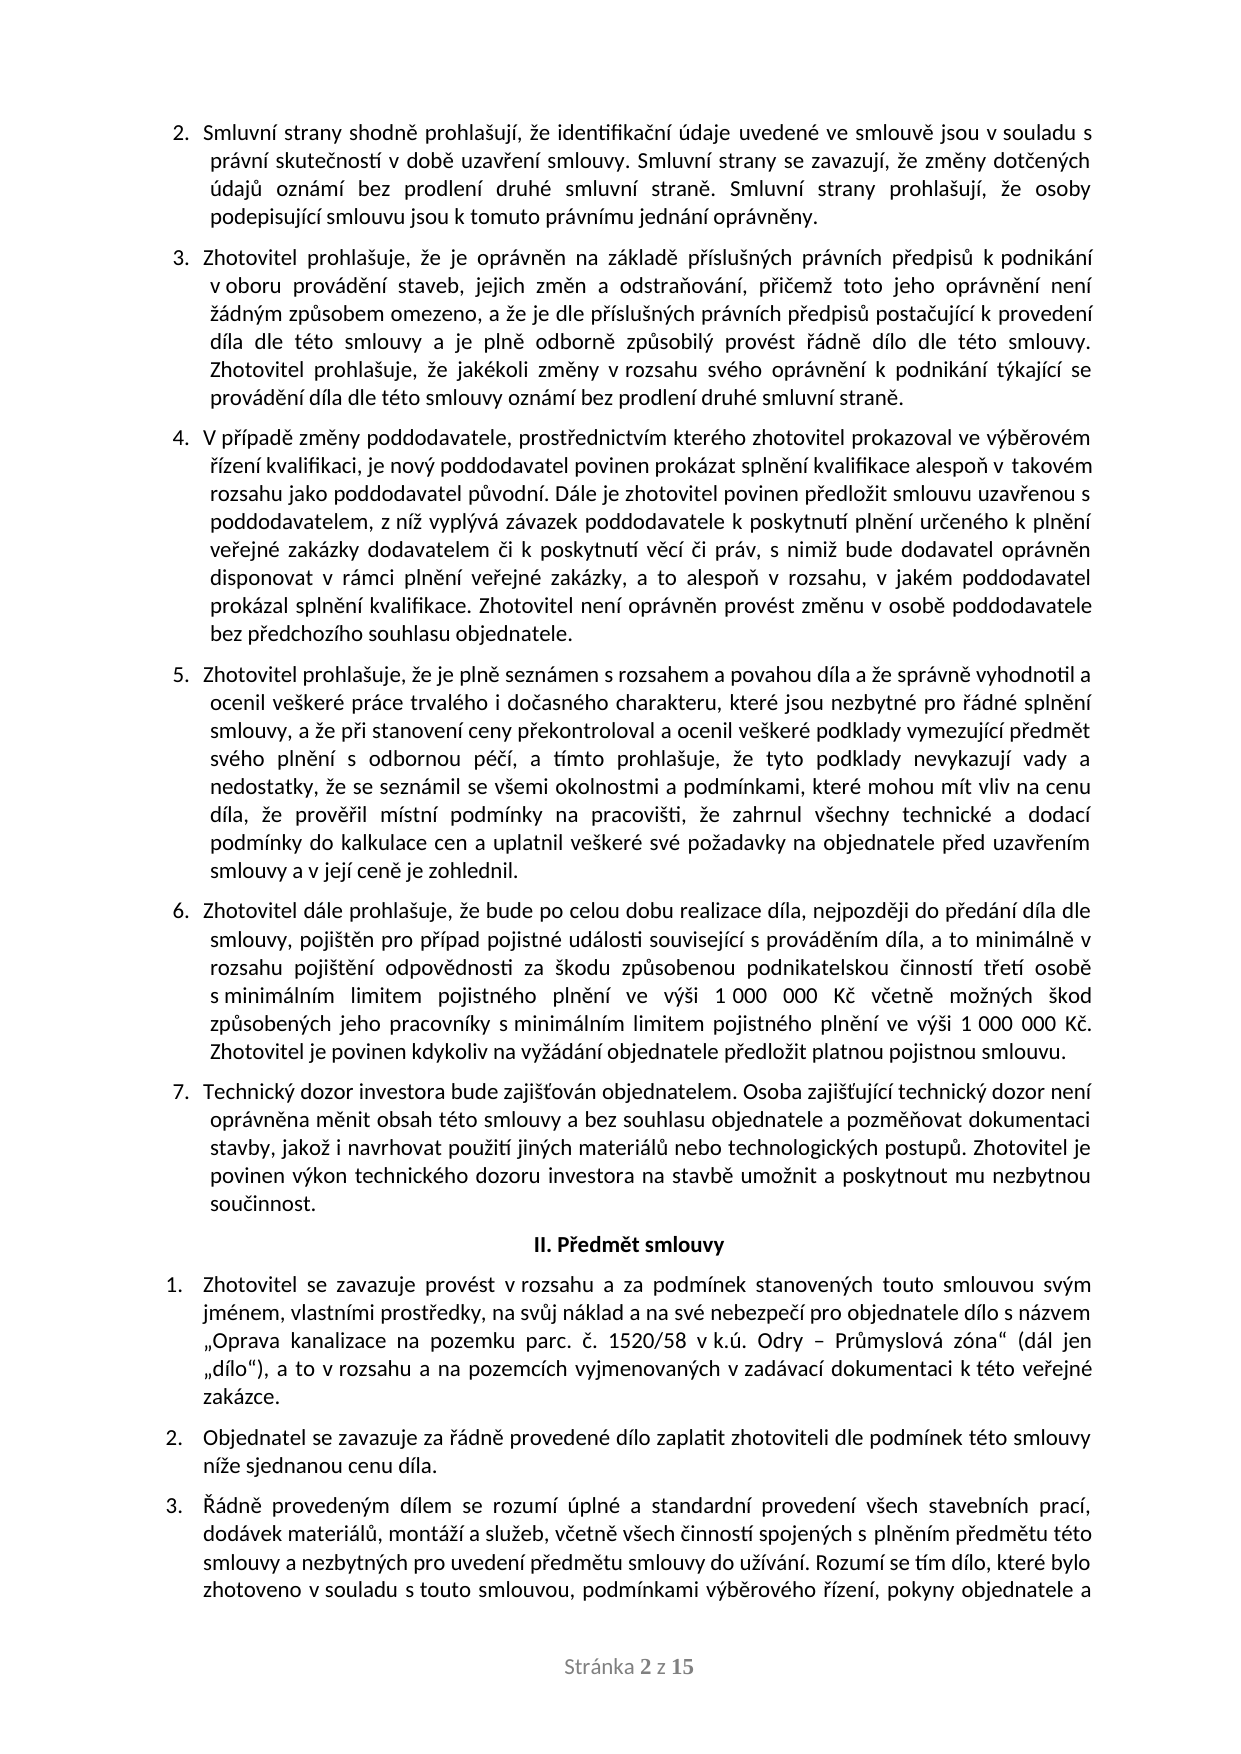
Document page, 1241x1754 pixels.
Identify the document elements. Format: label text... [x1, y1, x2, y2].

list Zhotovitel dále prohlašuje, že bude po celou dobu realizace díla, nejpozději do předání díla dle smlouvy, pojištěn pro případ pojistné události související s prováděním díla, a to minimálně v rozsahu pojištění odpovědnosti za škodu způsobenou podnikatelskou činností třetí osobě s minimálním limitem pojistného plnění ve výši 1 000 000 Kč včetně možných škod způsobených jeho pracovníky s minimálním limitem pojistného plnění ve výši 1 000 000 Kč. Zhotovitel je povinen kdykoliv na vyžádání objednatele předložit platnou pojistnou smlouvu. [172, 897, 1092, 1065]
list Technický dozor investora bude zajišťován objednatelem. Osoba zajišťující technický dozor není oprávněna měnit obsah této smlouvy a bez souhlasu objednatele a pozměňovat dokumentaci stavby, jakož i navrhovat použití jiných materiálů nebo technologických postupů. Zhotovitel je povinen výkon technického dozoru investora na stavbě umožnit a poskytnout mu nezbytnou součinnost. [172, 1077, 1092, 1217]
list Zhotovitel prohlašuje, že je oprávněn na základě příslušných právních předpisů k podnikání v oboru provádění staveb, jejich změn a odstraňování, přičemž toto jeho oprávnění není žádným způsobem omezeno, a že je dle příslušných právních předpisů postačující k provedení díla dle této smlouvy a je plně odborně způsobilý provést řádně dílo dle této smlouvy. Zhotovitel prohlašuje, že jakékoli změny v rozsahu svého oprávnění k podnikání týkající se provádění díla dle této smlouvy oznámí bez prodlení druhé smluvní straně. [172, 243, 1092, 411]
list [165, 1492, 1092, 1604]
list V případě změny poddodavatele, prostřednictvím kterého zhotovitel prokazoval ve výběrovém řízení kvalifikaci, je nový poddodavatel povinen prokázat splnění kvalifikace alespoň v takovém rozsahu jako poddodavatel původní. Dále je zhotovitel povinen předložit smlouvu uzavřenou s poddodavatelem, z níž vyplývá závazek poddodavatele k poskytnutí plnění určeného k plnění veřejné zakázky dodavatelem či k poskytnutí věcí či práv, s nimiž bude dodavatel oprávněn disponovat v rámci plnění veřejné zakázky, a to alespoň v rozsahu, v jakém poddodavatel prokázal splnění kvalifikace. Zhotovitel není oprávněn provést změnu v osobě poddodavatele bez předchozího souhlasu objednatele. [172, 423, 1092, 647]
list Smluvní strany shodně prohlašují, že identifikační údaje uvedené ve smlouvě jsou v souladu s právní skutečností v době uzavření smlouvy. Smluvní strany se zavazují, že změny dotčených údajů oznámí bez prodlení druhé smluvní straně. Smluvní strany prohlašují, že osoby podepisující smlouvu jsou k tomuto právnímu jednání oprávněny. [172, 118, 1092, 230]
list Objednatel se zavazuje za řádně provedené dílo zaplatit zhotoviteli dle podmínek této smlouvy níže sjednanou cenu díla. [165, 1423, 1092, 1479]
list Zhotovitel prohlašuje, že je plně seznámen s rozsahem a povahou díla a že správně vyhodnotil a ocenil veškeré práce trvalého i dočasného charakteru, které jsou nezbytné pro řádné splnění smlouvy, a že při stanovení ceny překontroloval a ocenil veškeré podklady vymezující předmět svého plnění s odbornou péčí, a tímto prohlašuje, že tyto podklady nevykazují vady a nedostatky, že se seznámil se všemi okolnostmi a podmínkami, které mohou mít vliv na cenu díla, že prověřil místní podmínky na pracovišti, že zahrnul všechny technické a dodací podmínky do kalkulace cen a uplatnil veškeré své požadavky na objednatele před uzavřením smlouvy a v její ceně je zohlednil. [172, 660, 1092, 884]
text II. Předmět smlouvy [165, 1230, 1092, 1258]
list Zhotovitel se zavazuje provést v rozsahu a za podmínek stanovených touto smlouvou svým jménem, vlastními prostředky, na svůj náklad a na své nebezpečí pro objednatele dílo s názvem „Oprava kanalizace na pozemku parc. č. 1520/58 v k.ú. Odry – Průmyslová zóna“ (dál jen „dílo“), a to v rozsahu a na pozemcích vyjmenovaných v zadávací dokumentaci k této veřejné zakázce. [165, 1270, 1092, 1411]
